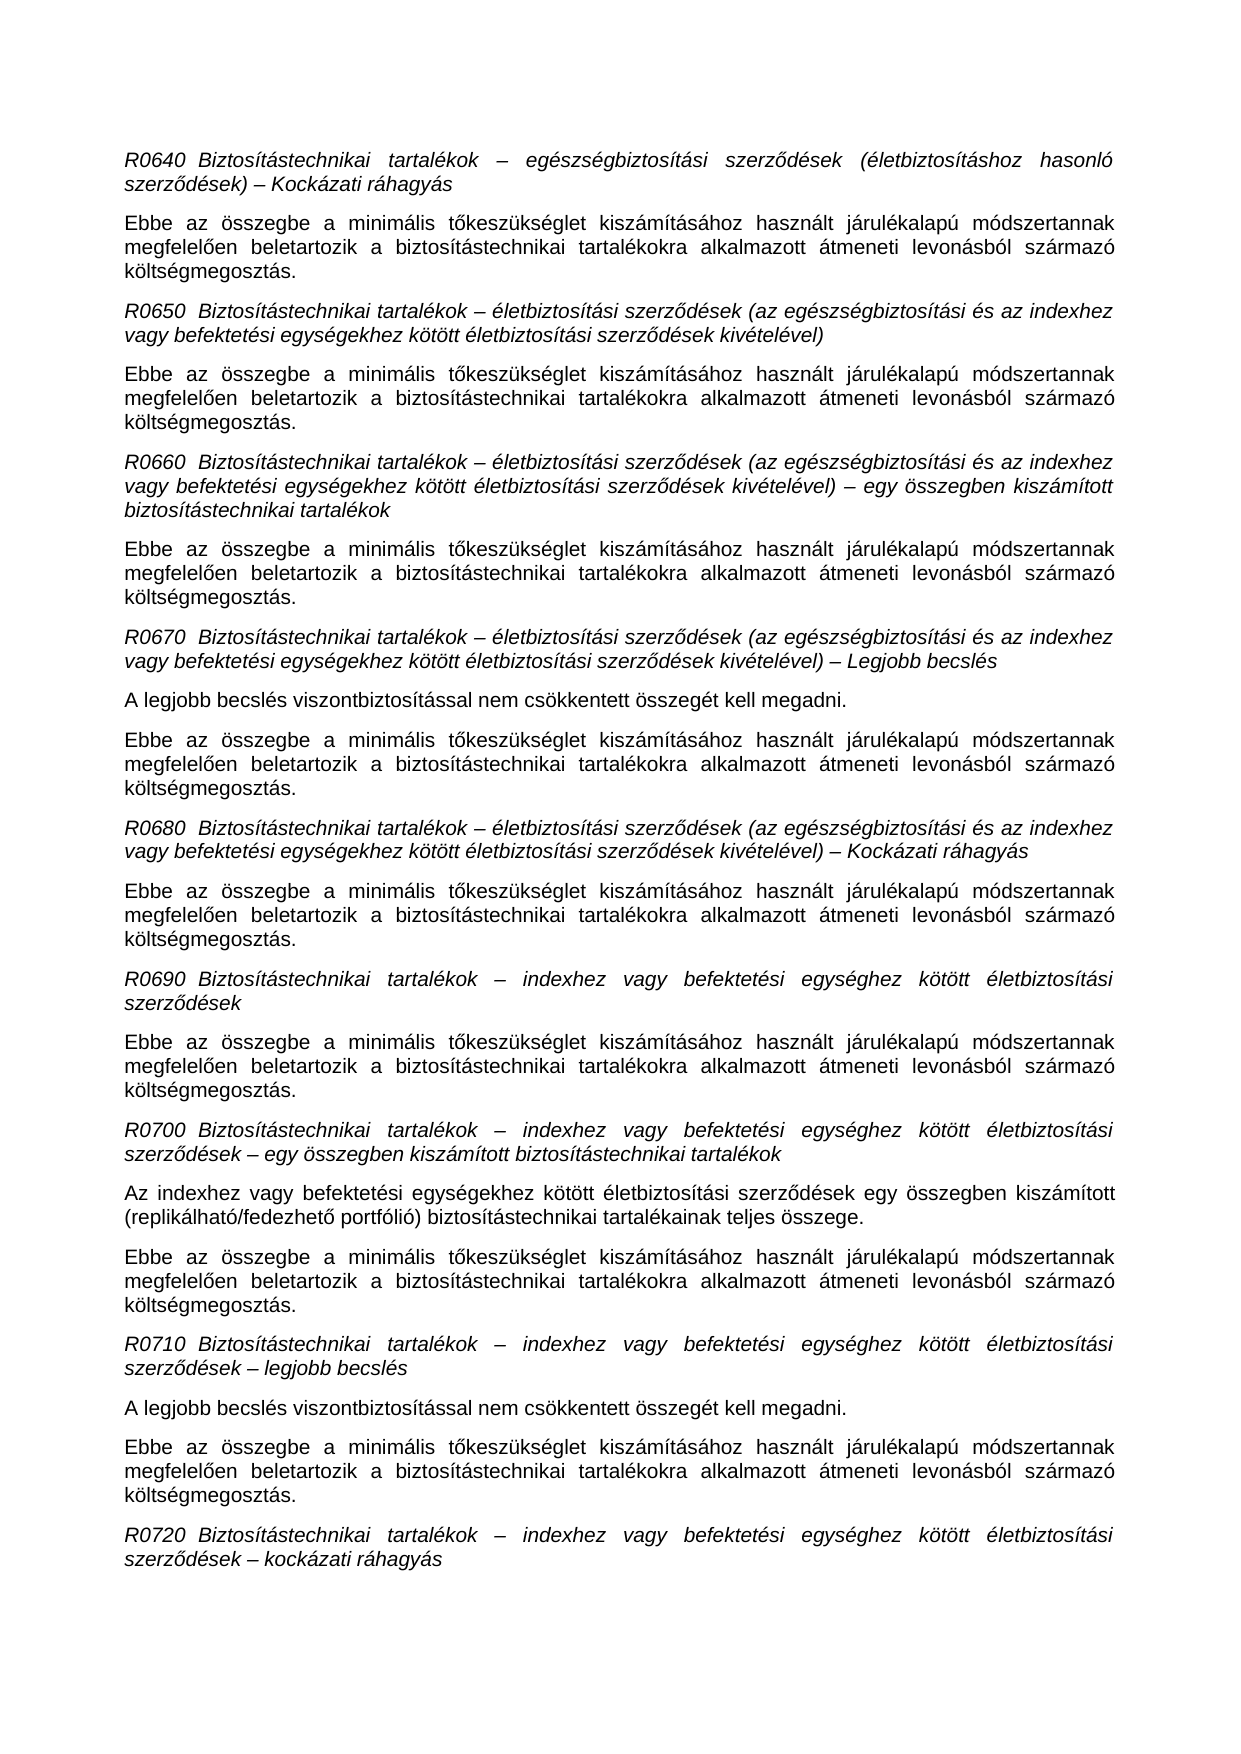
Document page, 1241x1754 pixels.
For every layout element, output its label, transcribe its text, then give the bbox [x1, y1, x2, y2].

text R0650 Biztosítástechnikai tartalékok – életbiztosítási szerződések (az egészségbiztosítási és az indexhez vagy befektetési egységekhez kötött életbiztosítási szerződések kivételével) [124, 299, 1116, 347]
text R0660 Biztosítástechnikai tartalékok – életbiztosítási szerződések (az egészségbiztosítási és az indexhez vagy befektetési egységekhez kötött életbiztosítási szerződések kivételével) – egy összegben kiszámított biztosítástechnikai tartalékok [124, 450, 1116, 522]
text Az indexhez vagy befektetési egységekhez kötött életbiztosítási szerződések egy összegben kiszámított (replikálható/fedezhető portfólió) biztosítástechnikai tartalékainak teljes összege. [124, 1181, 1116, 1229]
text R0700 Biztosítástechnikai tartalékok – indexhez vagy befektetési egységhez kötött életbiztosítási szerződések – egy összegben kiszámított biztosítástechnikai tartalékok [124, 1117, 1116, 1165]
text R0690 Biztosítástechnikai tartalékok – indexhez vagy befektetési egységhez kötött életbiztosítási szerződések [124, 966, 1116, 1014]
text R0710 Biztosítástechnikai tartalékok – indexhez vagy befektetési egységhez kötött életbiztosítási szerződések – legjobb becslés [124, 1332, 1116, 1380]
text A legjobb becslés viszontbiztosítással nem csökkentett összegét kell megadni. [124, 688, 1116, 712]
text R0720 Biztosítástechnikai tartalékok – indexhez vagy befektetési egységhez kötött életbiztosítási szerződések – kockázati ráhagyás [124, 1523, 1116, 1571]
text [124, 211, 1116, 283]
text R0680 Biztosítástechnikai tartalékok – életbiztosítási szerződések (az egészségbiztosítási és az indexhez vagy befektetési egységekhez kötött életbiztosítási szerződések kivételével) – Kockázati ráhagyás [124, 815, 1116, 863]
text R0640 Biztosítástechnikai tartalékok – egészségbiztosítási szerződések (életbiztosításhoz hasonló szerződések) – Kockázati ráhagyás [124, 148, 1116, 196]
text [124, 1435, 1116, 1507]
text R0670 Biztosítástechnikai tartalékok – életbiztosítási szerződések (az egészségbiztosítási és az indexhez vagy befektetési egységekhez kötött életbiztosítási szerződések kivételével) – Legjobb becslés [124, 625, 1116, 673]
text A legjobb becslés viszontbiztosítással nem csökkentett összegét kell megadni. [124, 1396, 1116, 1419]
